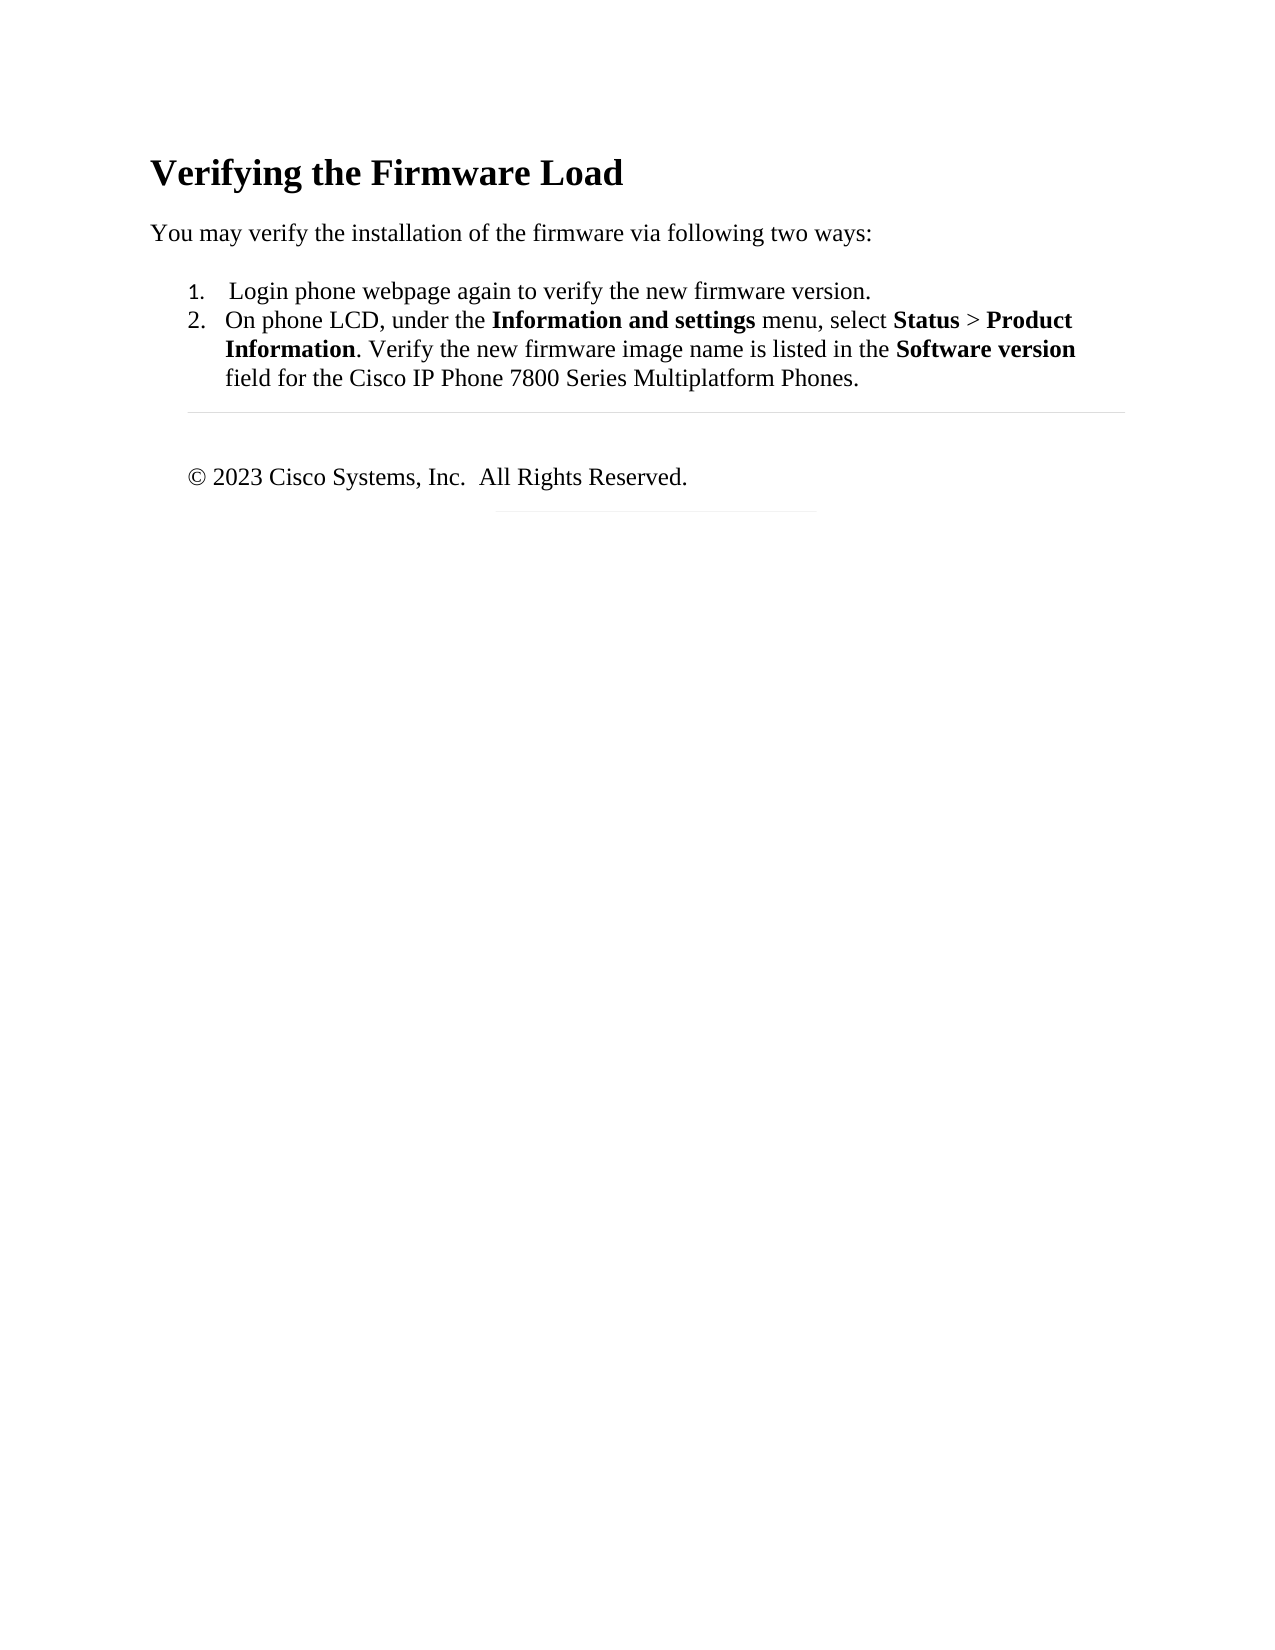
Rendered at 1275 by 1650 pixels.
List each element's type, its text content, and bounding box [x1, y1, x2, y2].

text You may verify the installation of the firmware via following two ways: [150, 218, 1125, 247]
list Login phone webpage again to verify the new firmware version. [187, 276, 1125, 305]
list On phone LCD, under the Information and settings menu, select Status > Product Information. Verify the new firmware image name is listed in the Software version field for the Cisco IP Phone 7800 Series Multiplatform Phones. [187, 305, 1125, 391]
text © 2023 Cisco Systems, Inc. All Rights Reserved. [187, 462, 1125, 491]
text Verifying the Firmware Load [150, 150, 1125, 193]
